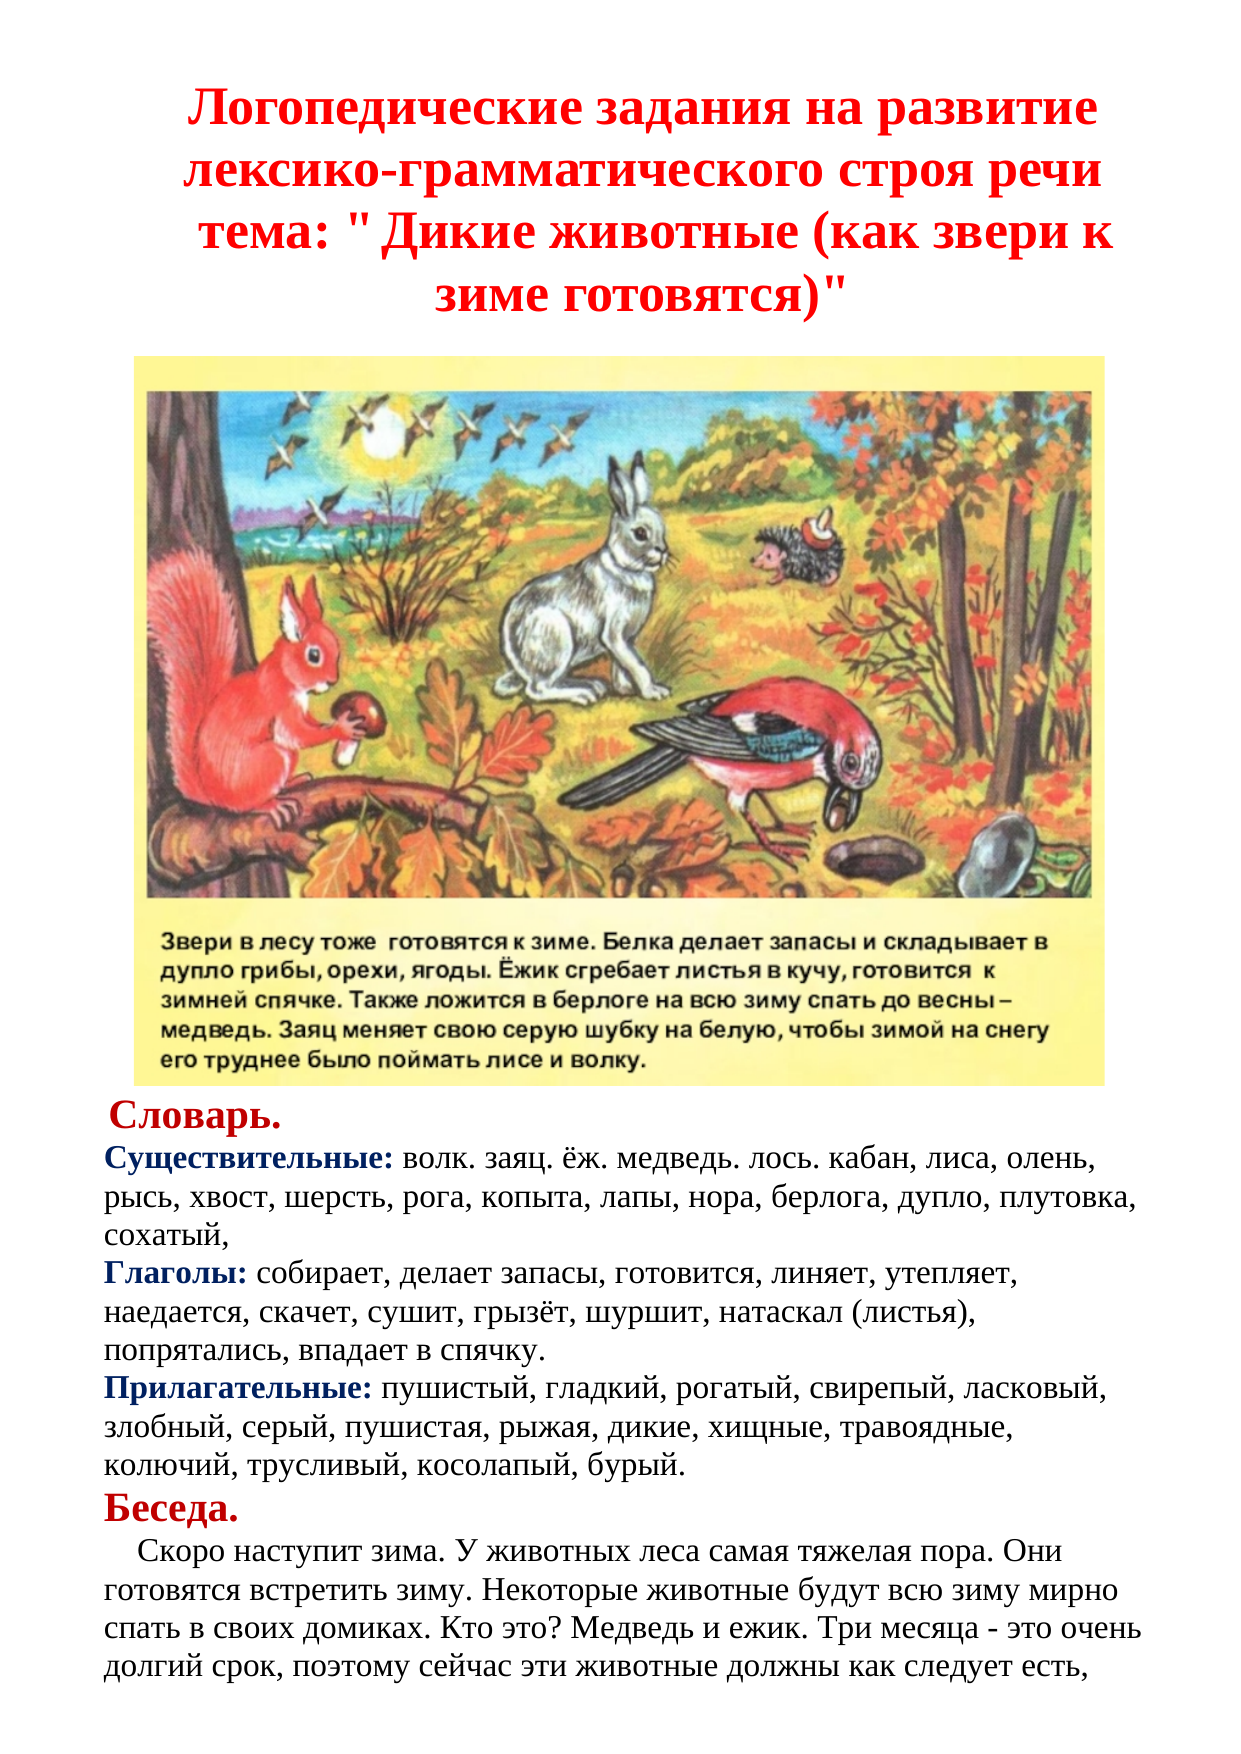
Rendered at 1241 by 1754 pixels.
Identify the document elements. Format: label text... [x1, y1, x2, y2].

text Беседа. [103, 1483, 1152, 1531]
text Существительные: волк. заяц. ёж. медведь. лось. кабан, лиса, олень, рысь, хвост, шерсть, рога, копыта, лапы, нора, берлога, дупло, плутовка, сохатый, [103, 1138, 1152, 1253]
picture [132, 356, 1104, 1084]
text Глаголы: собирает, делает запасы, готовится, линяет, утепляет, наедается, скачет, сушит, грызёт, шуршит, натаскал (листья), попрятались, впадает в спячку. [103, 1253, 1152, 1368]
text Прилагательные: пушистый, гладкий, рогатый, свирепый, ласковый, злобный, серый, пушистая, рыжая, дикие, хищные, травоядные, колючий, трусливый, косолапый, бурый. [103, 1368, 1152, 1483]
text Логопедические задания на развитие лексико-грамматического строя речи [135, 74, 1152, 198]
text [103, 1531, 1152, 1684]
text тема: " Дикие животные (как звери к зиме готовятся)" [135, 198, 1152, 323]
